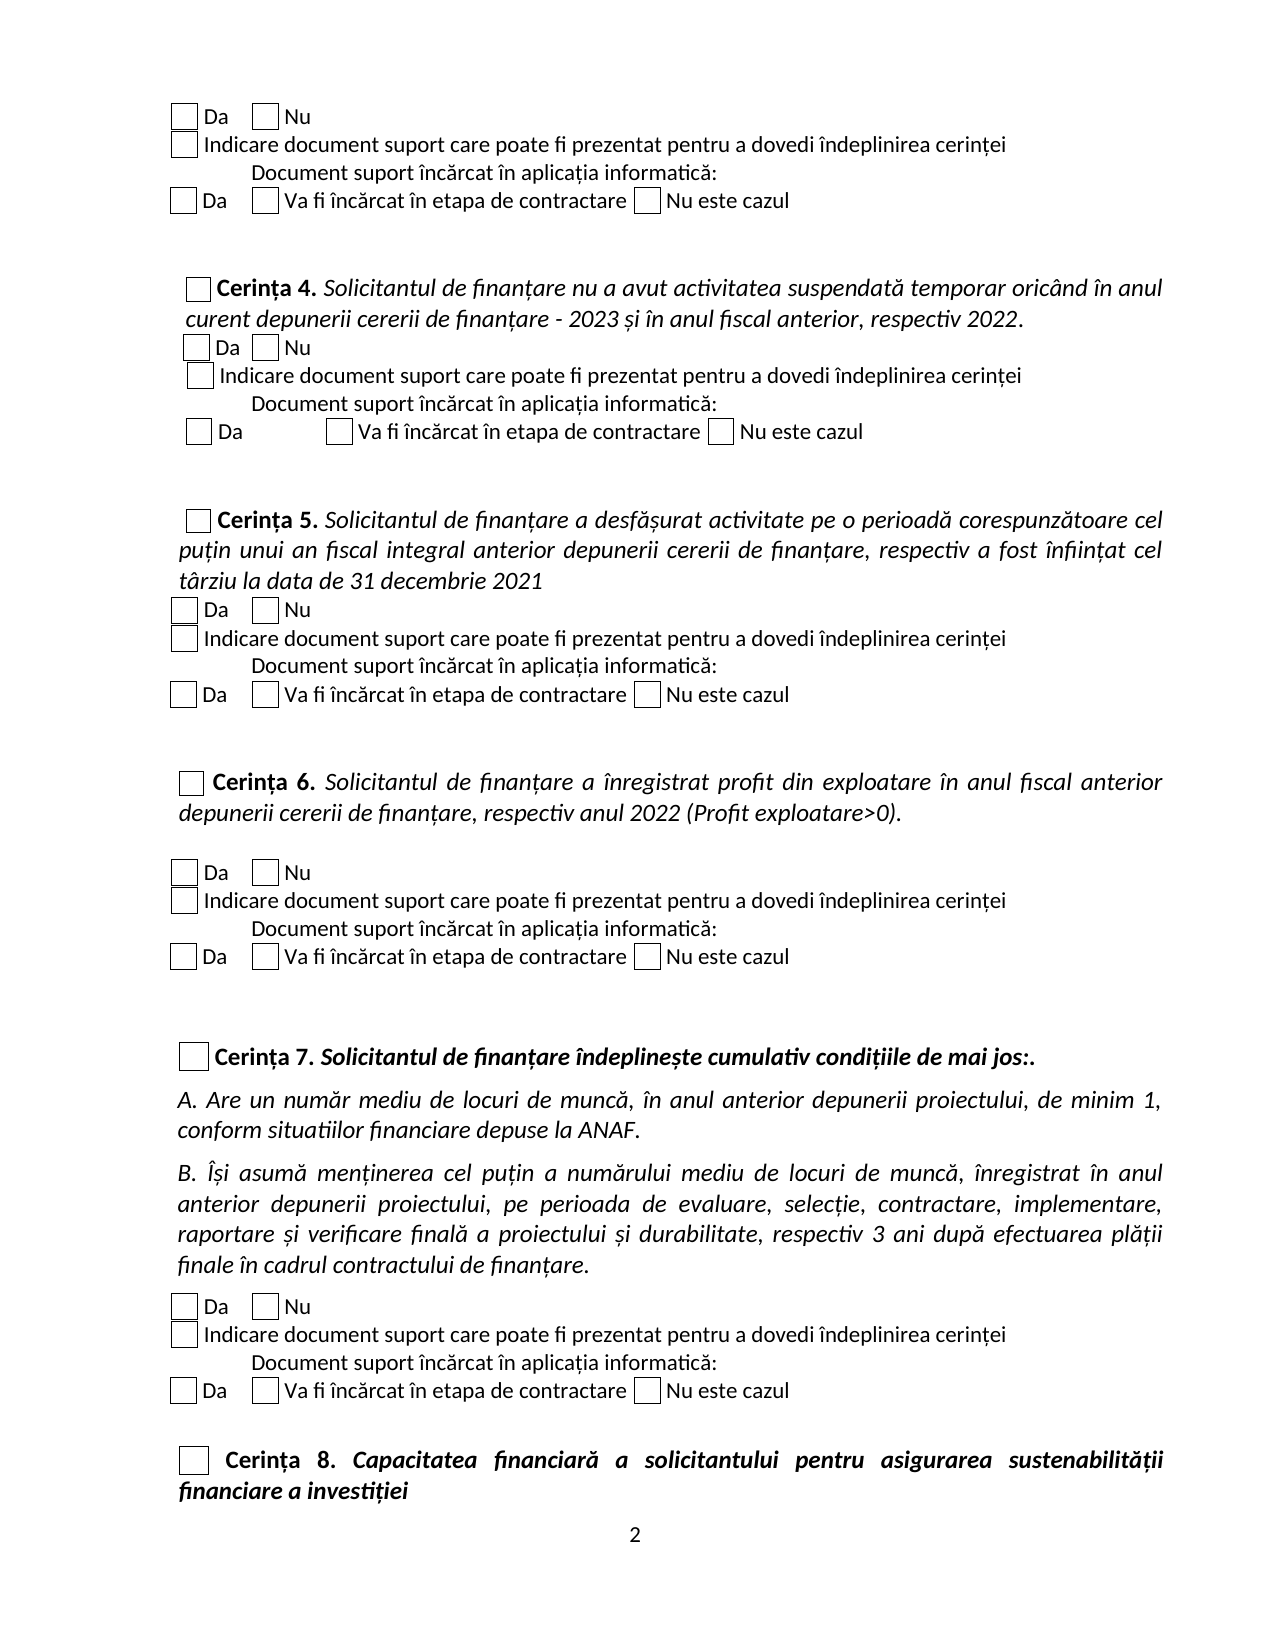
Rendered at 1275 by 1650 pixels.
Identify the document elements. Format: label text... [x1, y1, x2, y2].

list Document suport încărcat în aplicația informatică: [171, 652, 1167, 680]
list Indicare document suport care poate fi prezentat pentru a dovedi îndeplinirea cerinței [171, 1320, 1167, 1348]
list Indicare document suport care poate fi prezentat pentru a dovedi îndeplinirea cerinței [171, 624, 1167, 652]
list Da Va fi încărcat în etapa de contractare Nu este cazul [169, 1376, 1167, 1404]
list Cerința 7. Solicitantul de finanțare îndeplinește cumulativ condițiile de mai jos:. [178, 1041, 1167, 1071]
list A. Are un număr mediu de locuri de muncă, în anul anterior depunerii proiectului, de minim 1, conform situatiilor financiare depuse la ANAF. [177, 1084, 1167, 1145]
list Cerința 4. Solicitantul de finanțare nu a avut activitatea suspendată temporar oricând în anul curent depunerii cererii de finanțare - 2023 și în anul fiscal anterior, respectiv 2022. [185, 272, 1167, 333]
list Da Nu [171, 102, 1167, 130]
list Da Va fi încărcat în etapa de contractare Nu este cazul [169, 680, 1167, 708]
list Da Va fi încărcat în etapa de contractare Nu este cazul [169, 942, 1167, 970]
list Document suport încărcat în aplicația informatică: [171, 914, 1167, 942]
list Cerința 6. Solicitantul de finanțare a înregistrat profit din exploatare în anul fiscal anterior depunerii cererii de finanțare, respectiv anul 2022 (Profit exploatare>0). [178, 766, 1167, 827]
list Indicare document suport care poate fi prezentat pentru a dovedi îndeplinirea cerinței [171, 886, 1167, 914]
list Da Nu [171, 1292, 1167, 1320]
list Da Nu [171, 858, 1167, 886]
list Document suport încărcat în aplicația informatică: [171, 1348, 1167, 1376]
list Document suport încărcat în aplicația informatică: [171, 158, 1167, 186]
list Cerința 5. Solicitantul de finanțare a desfășurat activitate pe o perioadă corespunzătoare cel puțin unui an fiscal integral anterior depunerii cererii de finanțare, respectiv a fost înființat cel târziu la data de 31 decembrie 2021 [178, 504, 1167, 596]
list Indicare document suport care poate fi prezentat pentru a dovedi îndeplinirea cerinței [171, 361, 1167, 389]
list Da Nu [171, 596, 1167, 624]
list Da Nu [171, 333, 1167, 361]
list Indicare document suport care poate fi prezentat pentru a dovedi îndeplinirea cerinței [171, 130, 1167, 158]
list Document suport încărcat în aplicația informatică: [171, 389, 1167, 417]
list Cerința 8. Capacitatea financiară a solicitantului pentru asigurarea sustenabilității financiare a investiției [178, 1445, 1167, 1506]
list B. Își asumă menținerea cel puțin a numărului mediu de locuri de muncă, înregistrat în anul anterior depunerii proiectului, pe perioada de evaluare, selecție, contractare, implementare, raportare și verificare finală a proiectului și durabilitate, respectiv 3 ani după efectuarea plății finale în cadrul contractului de finanțare. [177, 1157, 1167, 1279]
list Da Va fi încărcat în etapa de contractare Nu este cazul [169, 186, 1167, 214]
list Da Va fi încărcat în etapa de contractare Nu este cazul [169, 417, 1167, 446]
